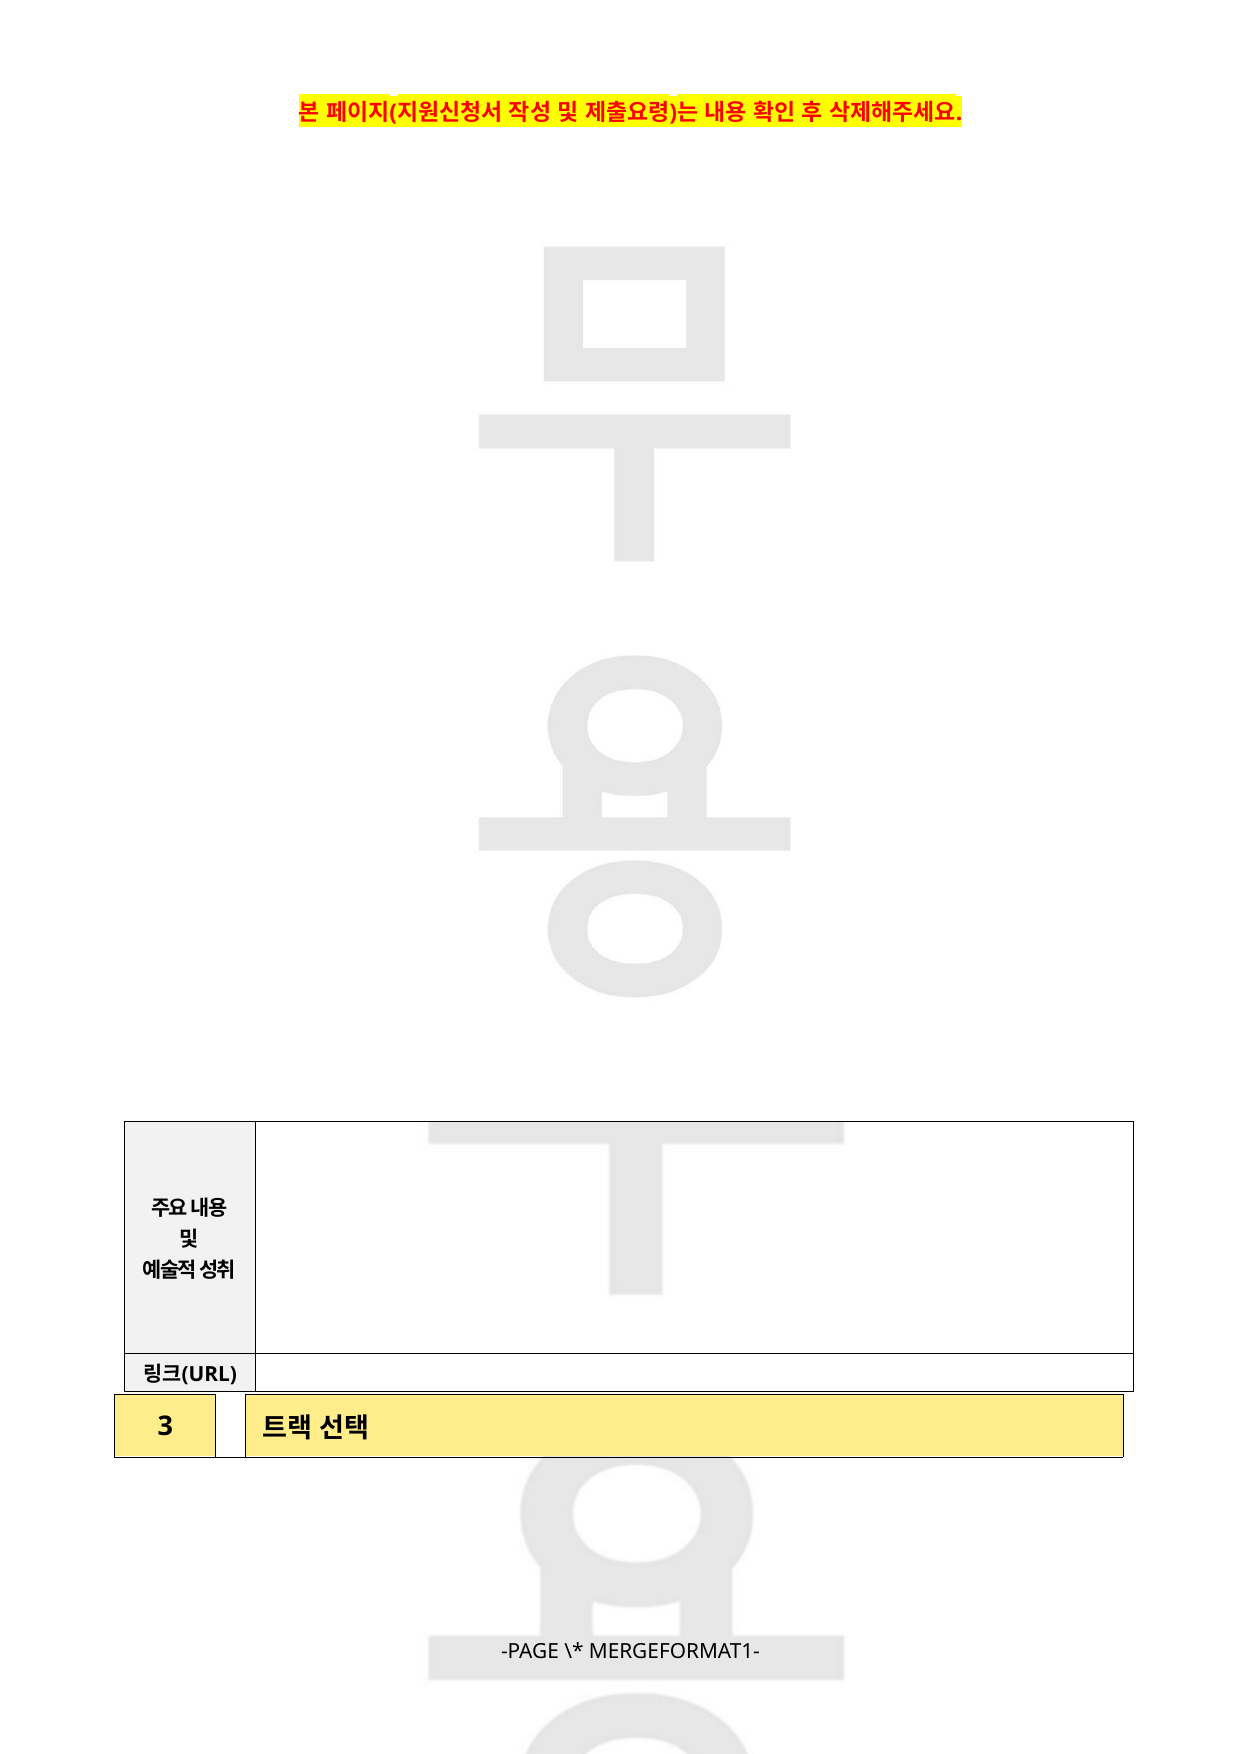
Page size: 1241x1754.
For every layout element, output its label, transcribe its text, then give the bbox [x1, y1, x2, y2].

table_header 3 [115, 1395, 215, 1456]
table_cell 주요 내용 및 예술적 성취 [125, 1122, 255, 1353]
table_cell 링크(URL) [125, 1354, 255, 1391]
table_header 트랙 선택 [246, 1395, 1123, 1456]
table_cell [256, 1354, 1133, 1391]
table_header [216, 1394, 245, 1456]
picture [125, 127, 1136, 1754]
table_cell [256, 1122, 1133, 1353]
